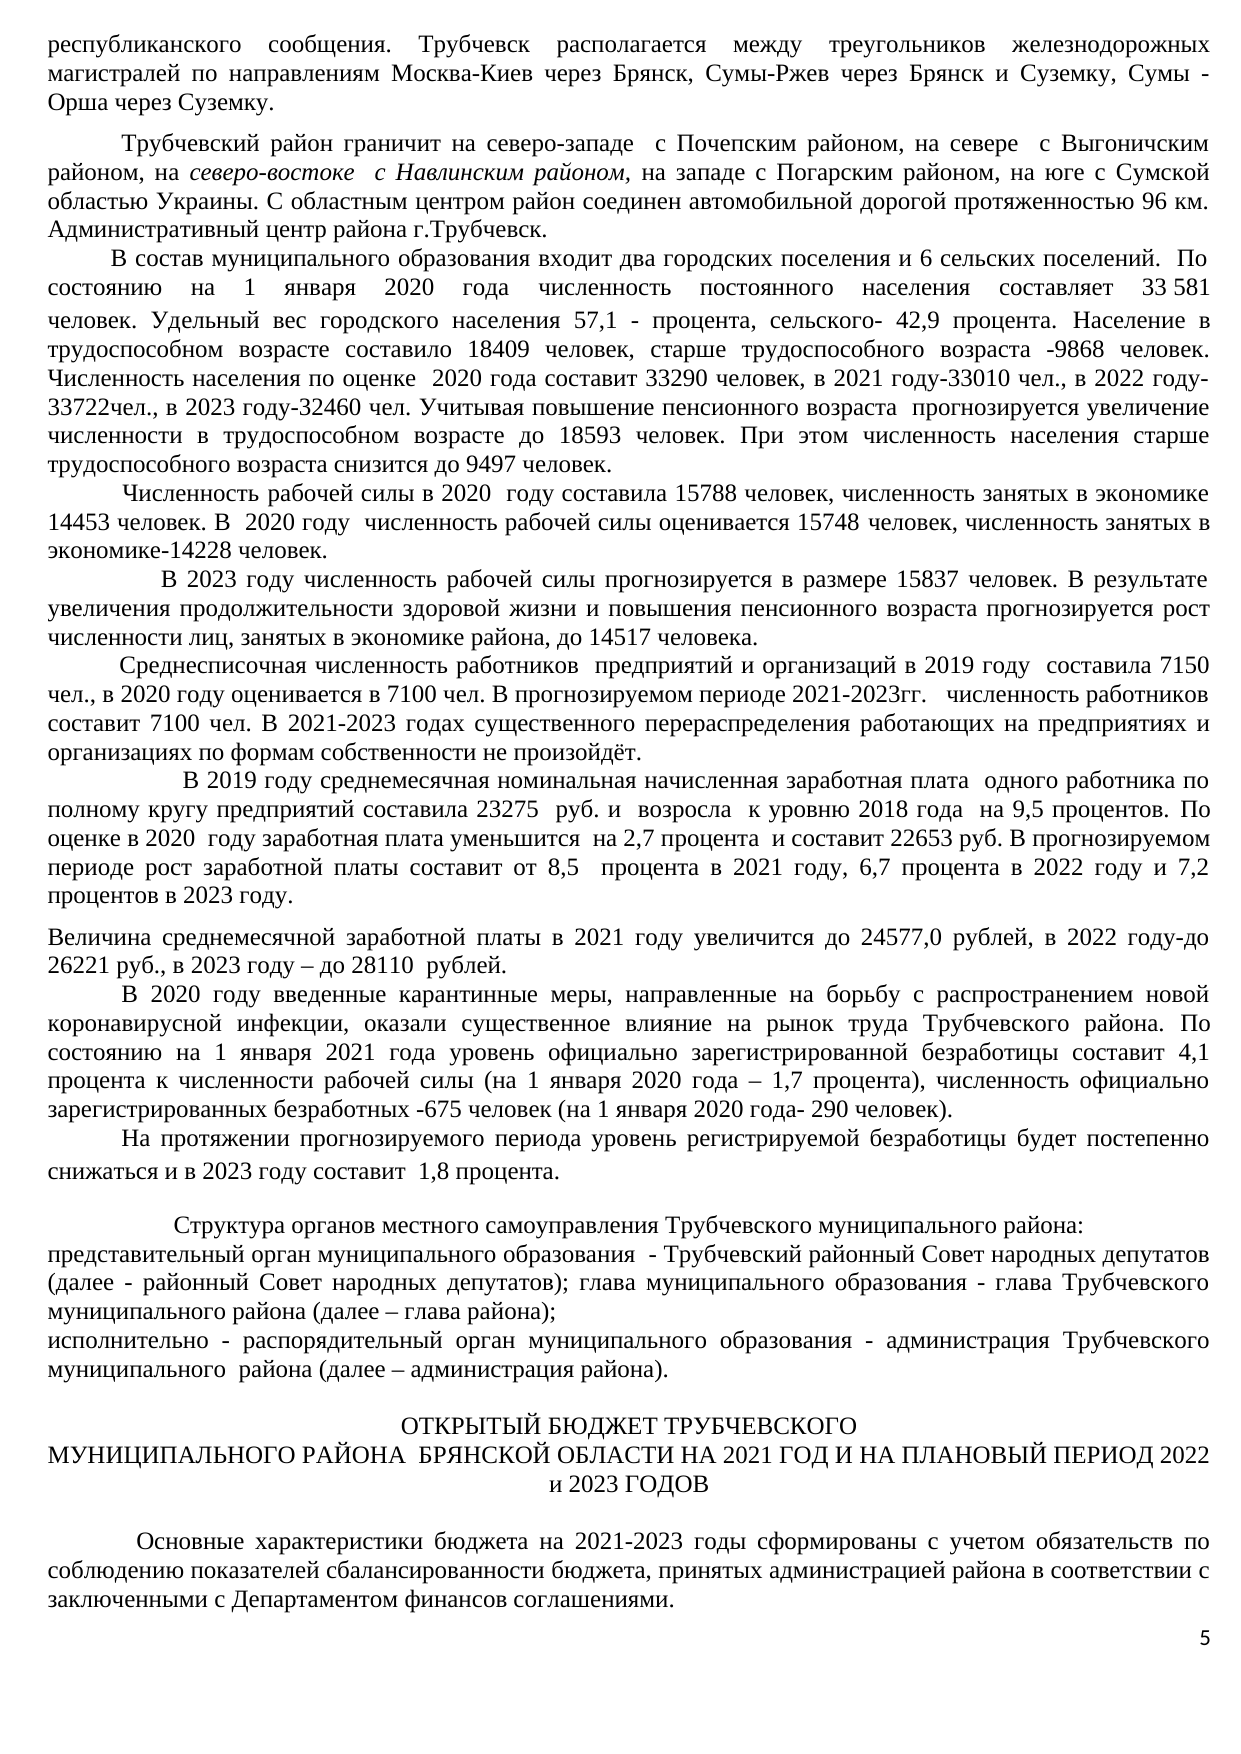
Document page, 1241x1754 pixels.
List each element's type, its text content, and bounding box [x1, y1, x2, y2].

text Численность рабочей силы в 2020 году составила 15788 человек, численность занятых в экономике 14453 человек. В 2020 году численность рабочей силы оценивается 15748 человек, численность занятых в экономике-14228 человек. [47, 478, 1211, 564]
text В 2020 году введенные карантинные меры, направленные на борьбу с распространением новой коронавирусной инфекции, оказали существенное влияние на рынок труда Трубчевского района. По состоянию на 1 января 2021 года уровень официально зарегистрированной безработицы составит 4,1 процента к численности рабочей силы (на 1 января 2020 года – 1,7 процента), численность официально зарегистрированных безработных -675 человек (на 1 января 2020 года- 290 человек). [47, 979, 1211, 1123]
text представительный орган муниципального образования - Трубчевский районный Совет народных депутатов (далее - районный Совет народных депутатов); глава муниципального образования - глава Трубчевского муниципального района (далее – глава района); [47, 1239, 1211, 1325]
text Величина среднемесячной заработной платы в 2021 году увеличится до 24577,0 рублей, в 2022 году-до 26221 руб., в 2023 году – до 28110 рублей. [47, 922, 1211, 979]
text ОТКРЫТЫЙ БЮДЖЕТ ТРУБЧЕВСКОГО [47, 1411, 1211, 1440]
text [47, 29, 1211, 116]
text МУНИЦИПАЛЬНОГО РАЙОНА БРЯНСКОЙ ОБЛАСТИ НА 2021 ГОД И НА ПЛАНОВЫЙ ПЕРИОД 2022 и 2023 ГОДОВ [47, 1440, 1211, 1497]
text В 2019 году среднемесячная номинальная начисленная заработная плата одного работника по полному кругу предприятий составила 23275 руб. и возросла к уровню 2018 года на 9,5 процентов. По оценке в 2020 году заработная плата уменьшится на 2,7 процента и составит 22653 руб. В прогнозируемом периоде рост заработной платы составит от 8,5 процента в 2021 году, 6,7 процента в 2022 году и 7,2 процентов в 2023 году. [47, 766, 1211, 909]
text На протяжении прогнозируемого периода уровень регистрируемой безработицы будет постепенно снижаться и в 2023 году составит 1,8 процента. [47, 1123, 1211, 1185]
text Структура органов местного самоуправления Трубчевского муниципального района: [47, 1210, 1211, 1239]
text Среднесписочная численность работников предприятий и организаций в 2019 году составила 7150 чел., в 2020 году оценивается в 7100 чел. В прогнозируемом периоде 2021-2023гг. численность работников составит 7100 чел. В 2021-2023 годах существенного перераспределения работающих на предприятиях и организациях по формам собственности не произойдёт. [47, 651, 1211, 766]
text В 2023 году численность рабочей силы прогнозируется в размере 15837 человек. В результате увеличения продолжительности здоровой жизни и повышения пенсионного возраста прогнозируется рост численности лиц, занятых в экономике района, до 14517 человека. [47, 564, 1211, 651]
text исполнительно - распорядительный орган муниципального образования - администрация Трубчевского муниципального района (далее – администрация района). [47, 1325, 1211, 1382]
text В состав муниципального образования входит два городских поселения и 6 сельских поселений. По состоянию на 1 января 2020 года численность постоянного населения составляет 33 581 человек. Удельный вес городского населения 57,1 - процента, сельского- 42,9 процента. Население в трудоспособном возрасте составило 18409 человек, старше трудоспособного возраста -9868 человек. Численность населения по оценке 2020 года составит 33290 человек, в 2021 году-33010 чел., в 2022 году-33722чел., в 2023 году-32460 чел. Учитывая повышение пенсионного возраста прогнозируется увеличение численности в трудоспособном возрасте до 18593 человек. При этом численность населения старше трудоспособного возраста снизится до 9497 человек. [47, 243, 1211, 478]
text Основные характеристики бюджета на 2021-2023 годы сформированы с учетом обязательств по соблюдению показателей сбалансированности бюджета, принятых администрацией района в соответствии с заключенными с Департаментом финансов соглашениями. [47, 1526, 1211, 1612]
text Трубчевский район граничит на северо-западе с Почепским районом, на севере с Выгоничским районом, на северо-востоке с Навлинским районом, на западе с Погарским районом, на юге с Сумской областью Украины. С областным центром район соединен автомобильной дорогой протяженностью 96 км. Административный центр района г.Трубчевск. [47, 128, 1211, 243]
